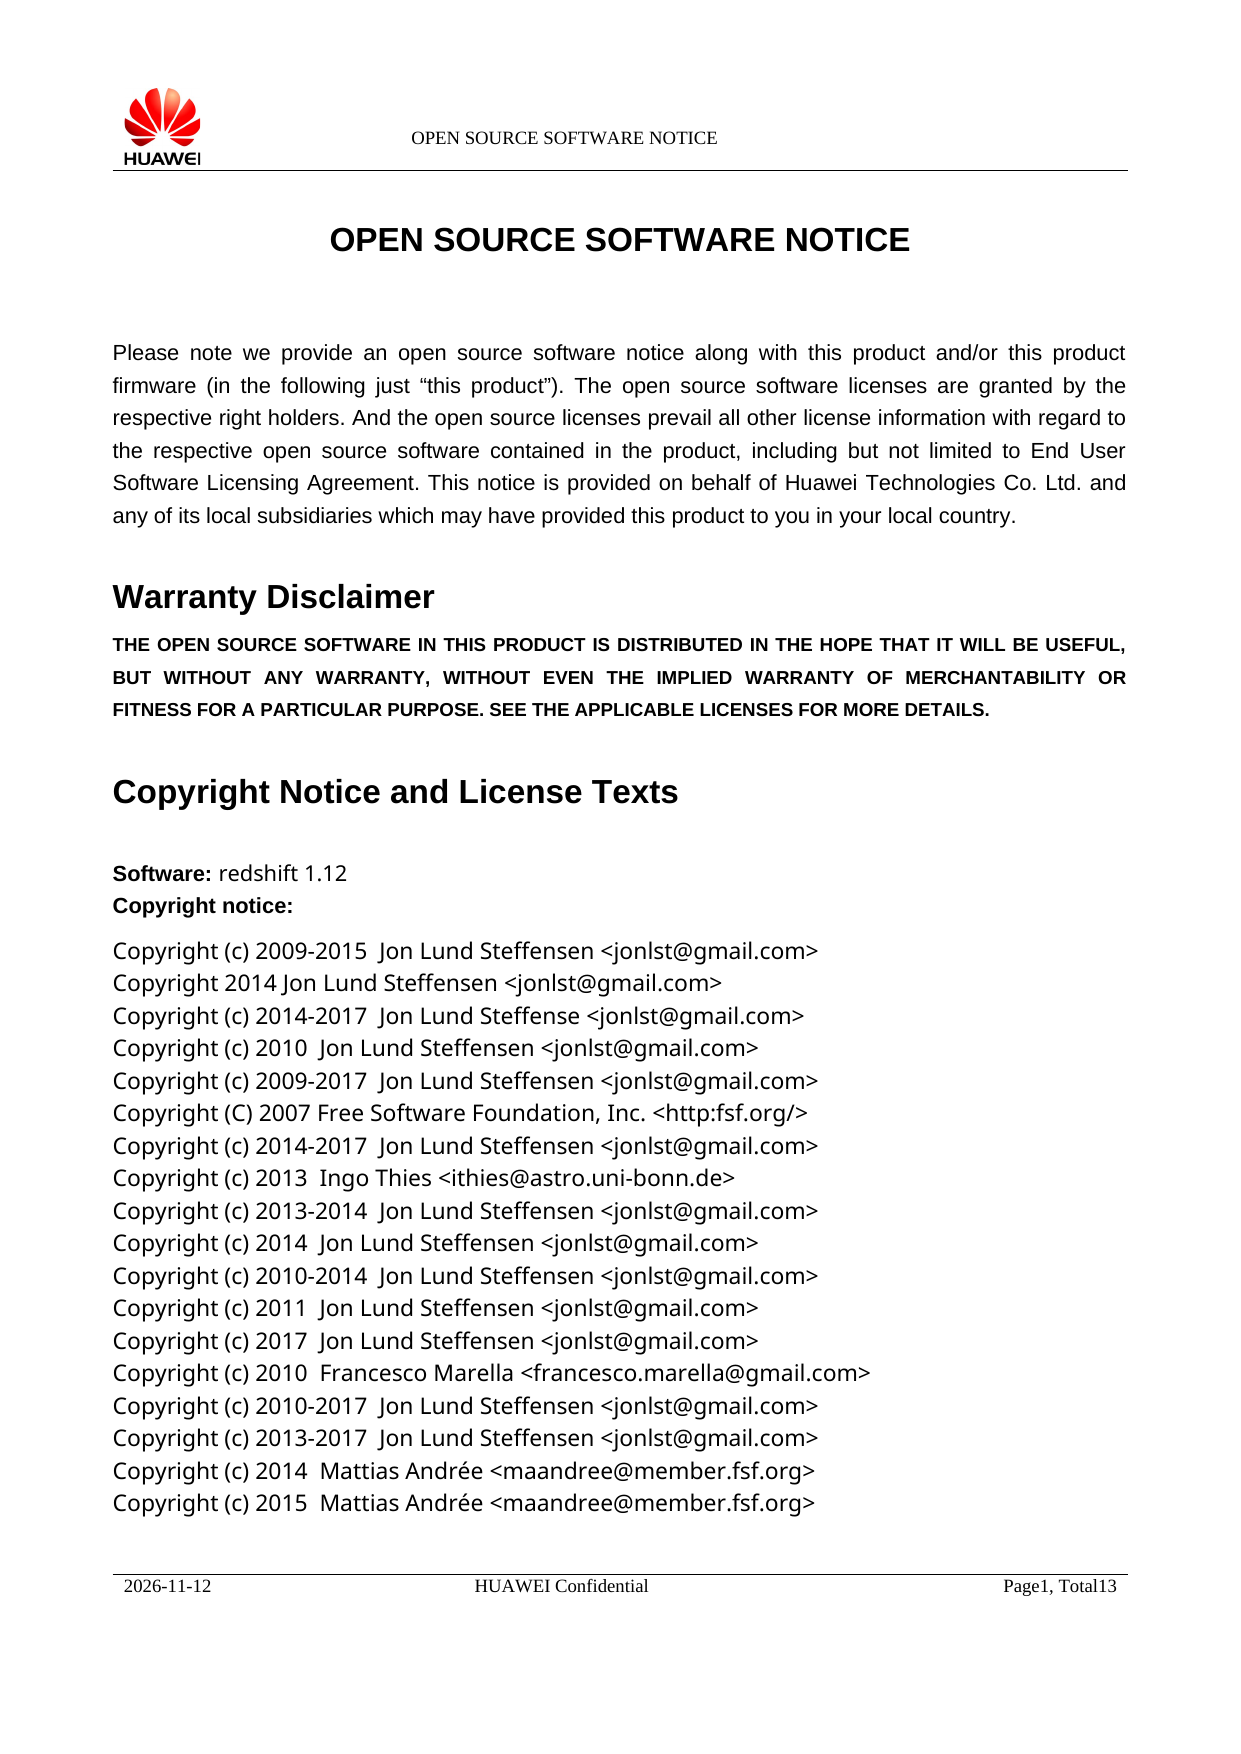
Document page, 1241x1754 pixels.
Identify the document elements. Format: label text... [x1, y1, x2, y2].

text Copyright Notice and License Texts [112, 759, 1128, 824]
text Please note we provide an open source software notice along with this product and/or this product firmware (in the following just “this product”). The open source software licenses are granted by the respective right holders. And the open source licenses prevail all other license information with regard to the respective open source software contained in the product, including but not limited to End User Software Licensing Agreement. This notice is provided on behalf of Huawei Technologies Co. Ltd. and any of its local subsidiaries which may have provided this product to you in your local country. [112, 336, 1128, 531]
text OPEN SOURCE SOFTWARE NOTICE [112, 206, 1128, 271]
text Copyright (c) 2009-2015 Jon Lund Steffensen <jonlst@gmail.com> Copyright 2014 Jon Lund Steffensen <jonlst@gmail.com> Copyright (c) 2014-2017 Jon Lund Steffense <jonlst@gmail.com> Copyright (c) 2010 Jon Lund Steffensen <jonlst@gmail.com> Copyright (c) 2009-2017 Jon Lund Steffensen <jonlst@gmail.com> Copyright (C) 2007 Free Software Foundation, Inc. <http:fsf.org/> Copyright (c) 2014-2017 Jon Lund Steffensen <jonlst@gmail.com> Copyright (c) 2013 Ingo Thies <ithies@astro.uni-bonn.de> Copyright (c) 2013-2014 Jon Lund Steffensen <jonlst@gmail.com> Copyright (c) 2014 Jon Lund Steffensen <jonlst@gmail.com> Copyright (c) 2010-2014 Jon Lund Steffensen <jonlst@gmail.com> Copyright (c) 2011 Jon Lund Steffensen <jonlst@gmail.com> Copyright (c) 2017 Jon Lund Steffensen <jonlst@gmail.com> Copyright (c) 2010 Francesco Marella <francesco.marella@gmail.com> Copyright (c) 2010-2017 Jon Lund Steffensen <jonlst@gmail.com> Copyright (c) 2013-2017 Jon Lund Steffensen <jonlst@gmail.com> Copyright (c) 2014 Mattias Andrée <maandree@member.fsf.org> Copyright (c) 2015 Mattias Andrée <maandree@member.fsf.org> [112, 934, 1128, 1551]
title Software: redshift 1.12 [112, 856, 1128, 889]
text Warranty Disclaimer [112, 564, 1128, 629]
text The open source software in this product is distributed in the hope that it will be useful, but WITHOUT ANY WARRANTY, without even the implied warranty of MERCHANTABILITY or FITNESS FOR A PARTICULAR PURPOSE. See the applicable licenses for more details. [112, 629, 1128, 726]
text Copyright notice: [112, 889, 1128, 921]
picture [124, 88, 201, 165]
